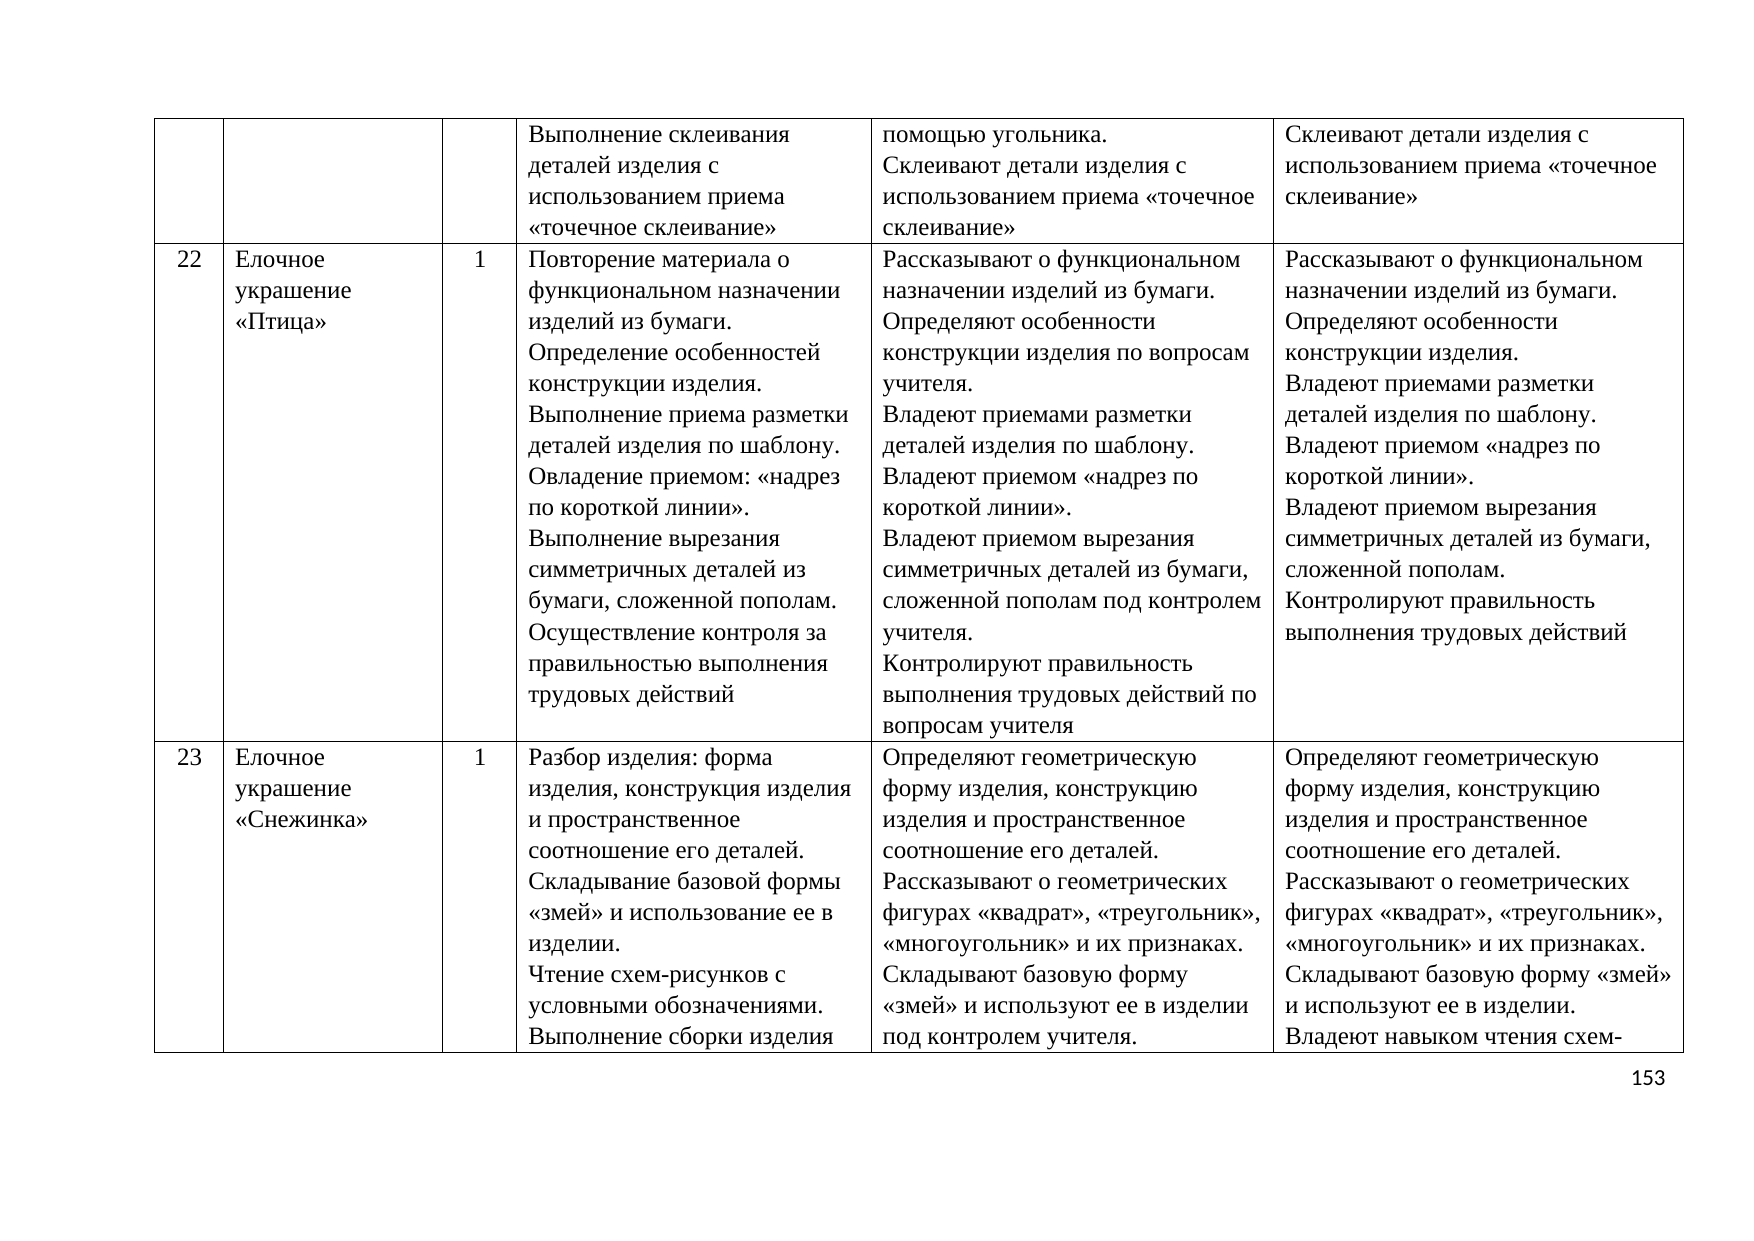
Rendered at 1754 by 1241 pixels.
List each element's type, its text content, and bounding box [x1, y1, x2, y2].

table_cell Рассказывают о функциональном назначении изделий из бумаги. Определяют особенности конструкции изделия. Владеют приемами разметки деталей изделия по шаблону. Владеют приемом «надрез по короткой линии». Владеют приемом вырезания симметричных деталей из бумаги, сложенной пополам. Контролируют правильность выполнения трудовых действий [1274, 244, 1683, 741]
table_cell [1274, 119, 1683, 243]
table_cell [224, 742, 442, 1052]
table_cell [517, 119, 871, 243]
table_cell Елочное украшение «Птица» [224, 244, 442, 741]
table_cell 22 [155, 244, 223, 741]
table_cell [872, 742, 1273, 1052]
table_cell 1 [443, 119, 516, 243]
table_cell 21 [155, 119, 223, 243]
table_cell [517, 742, 871, 1052]
table_cell 1 [443, 742, 516, 1052]
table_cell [1274, 742, 1683, 1052]
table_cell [224, 119, 442, 243]
table_cell Повторение материала о функциональном назначении изделий из бумаги. Определение особенностей конструкции изделия. Выполнение приема разметки деталей изделия по шаблону. Овладение приемом: «надрез по короткой линии». Выполнение вырезания симметричных деталей из бумаги, сложенной пополам. Осуществление контроля за правильностью выполнения трудовых действий [517, 244, 871, 741]
table_cell Рассказывают о функциональном назначении изделий из бумаги. Определяют особенности конструкции изделия по вопросам учителя. Владеют приемами разметки деталей изделия по шаблону. Владеют приемом «надрез по короткой линии». Владеют приемом вырезания симметричных деталей из бумаги, сложенной пополам под контролем учителя. Контролируют правильность выполнения трудовых действий по вопросам учителя [872, 244, 1273, 741]
table_cell 23 [155, 742, 223, 1052]
table_cell 1 [443, 244, 516, 741]
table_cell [872, 119, 1273, 243]
